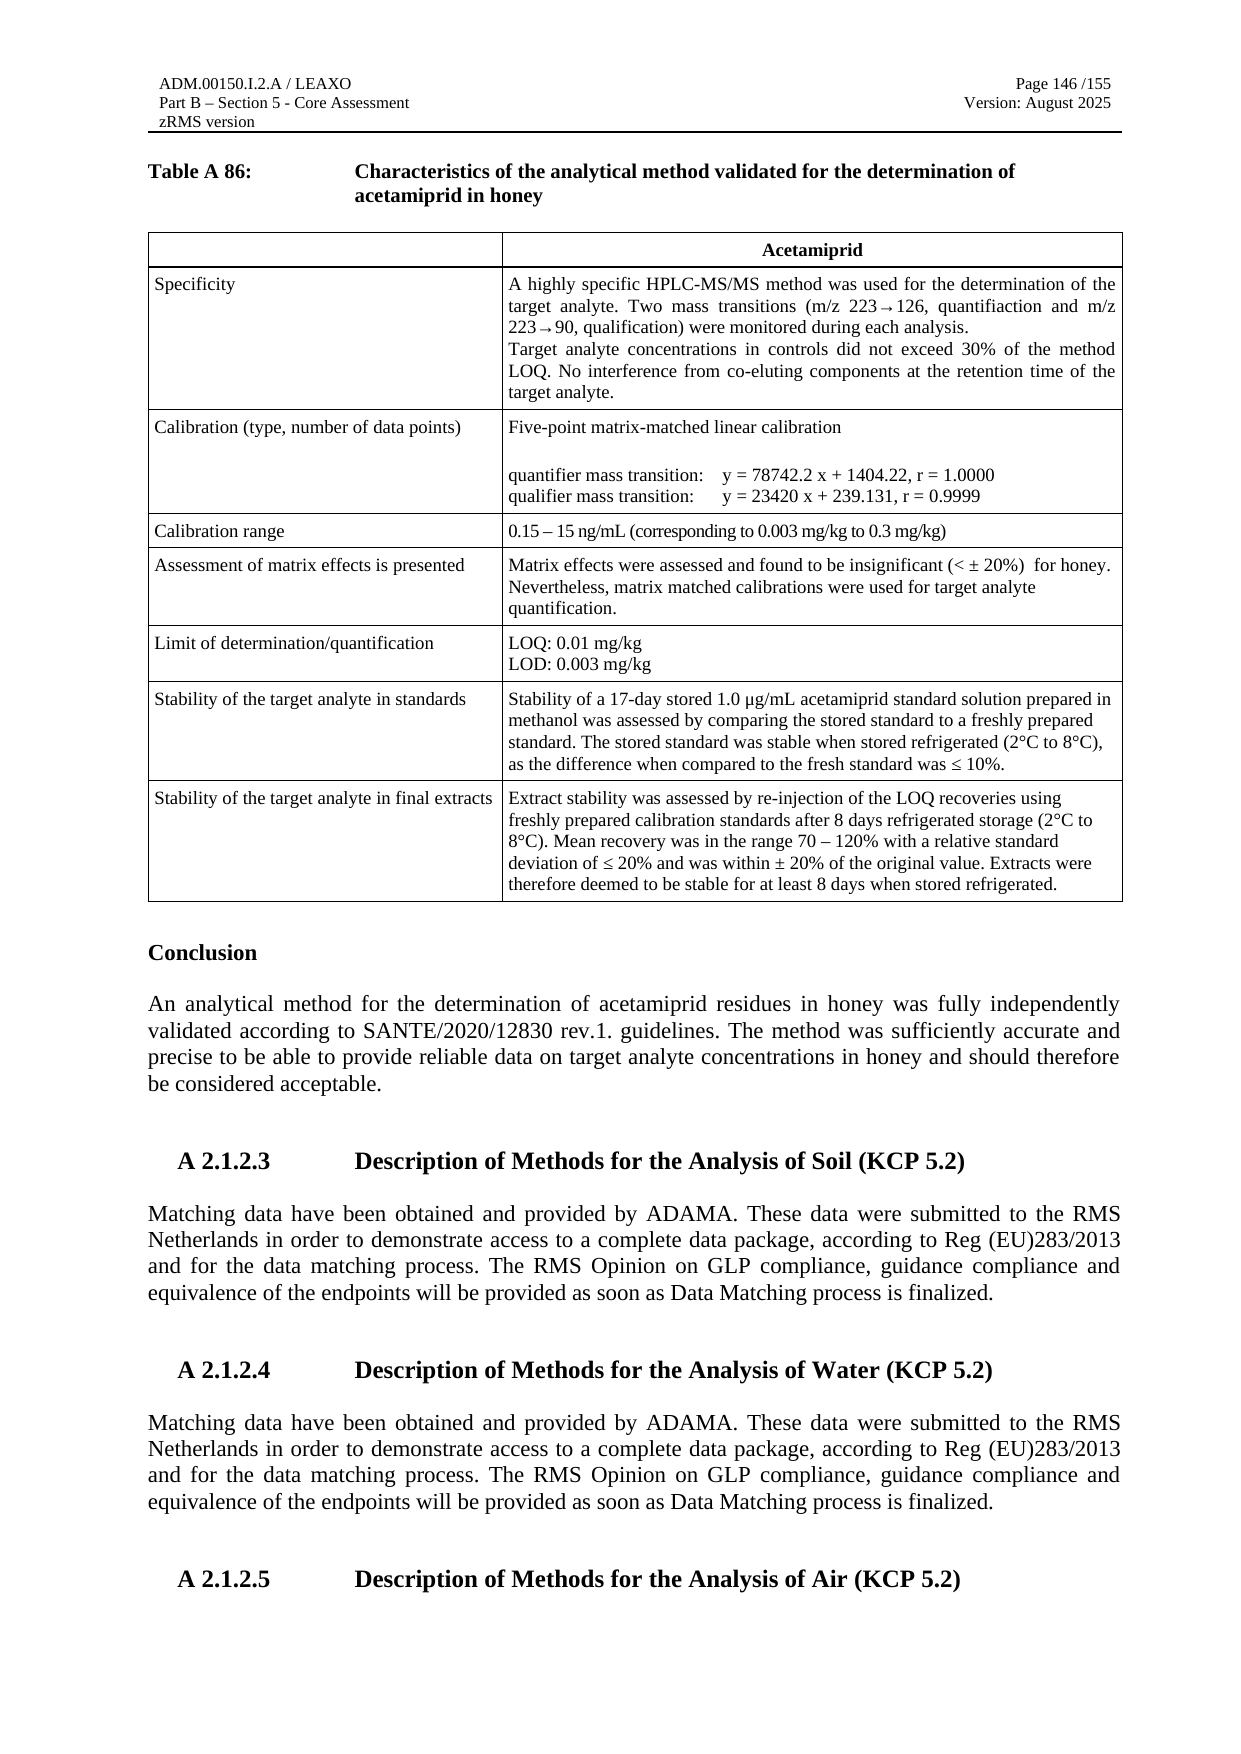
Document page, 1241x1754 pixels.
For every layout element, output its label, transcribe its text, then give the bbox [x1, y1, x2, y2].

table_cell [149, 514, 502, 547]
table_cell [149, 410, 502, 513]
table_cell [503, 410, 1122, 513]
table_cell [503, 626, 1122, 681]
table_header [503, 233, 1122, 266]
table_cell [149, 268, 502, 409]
text Table A 86: Characteristics of the analytical method validated for the determination of acetamiprid in honey [148, 159, 1122, 207]
text An analytical method for the determination of acetamiprid residues in honey was fully independently validated according to SANTE/2020/12830 rev.1. guidelines. The method was sufficiently accurate and precise to be able to provide reliable data on target analyte concentrations in honey and should therefore be considered acceptable. [148, 991, 1122, 1096]
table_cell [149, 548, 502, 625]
text Description of Methods for the Analysis of Water (KCP 5.2) [177, 1355, 1122, 1384]
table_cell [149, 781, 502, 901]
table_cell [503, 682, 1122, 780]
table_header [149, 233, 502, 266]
text Description of Methods for the Analysis of Soil (KCP 5.2) [177, 1146, 1122, 1175]
text Conclusion [148, 939, 1122, 966]
text Description of Methods for the Analysis of Air (KCP 5.2) [177, 1564, 1122, 1593]
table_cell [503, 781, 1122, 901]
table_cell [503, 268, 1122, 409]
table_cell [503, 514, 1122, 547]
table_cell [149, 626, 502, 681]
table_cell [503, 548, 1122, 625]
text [148, 1409, 1122, 1514]
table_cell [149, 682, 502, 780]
